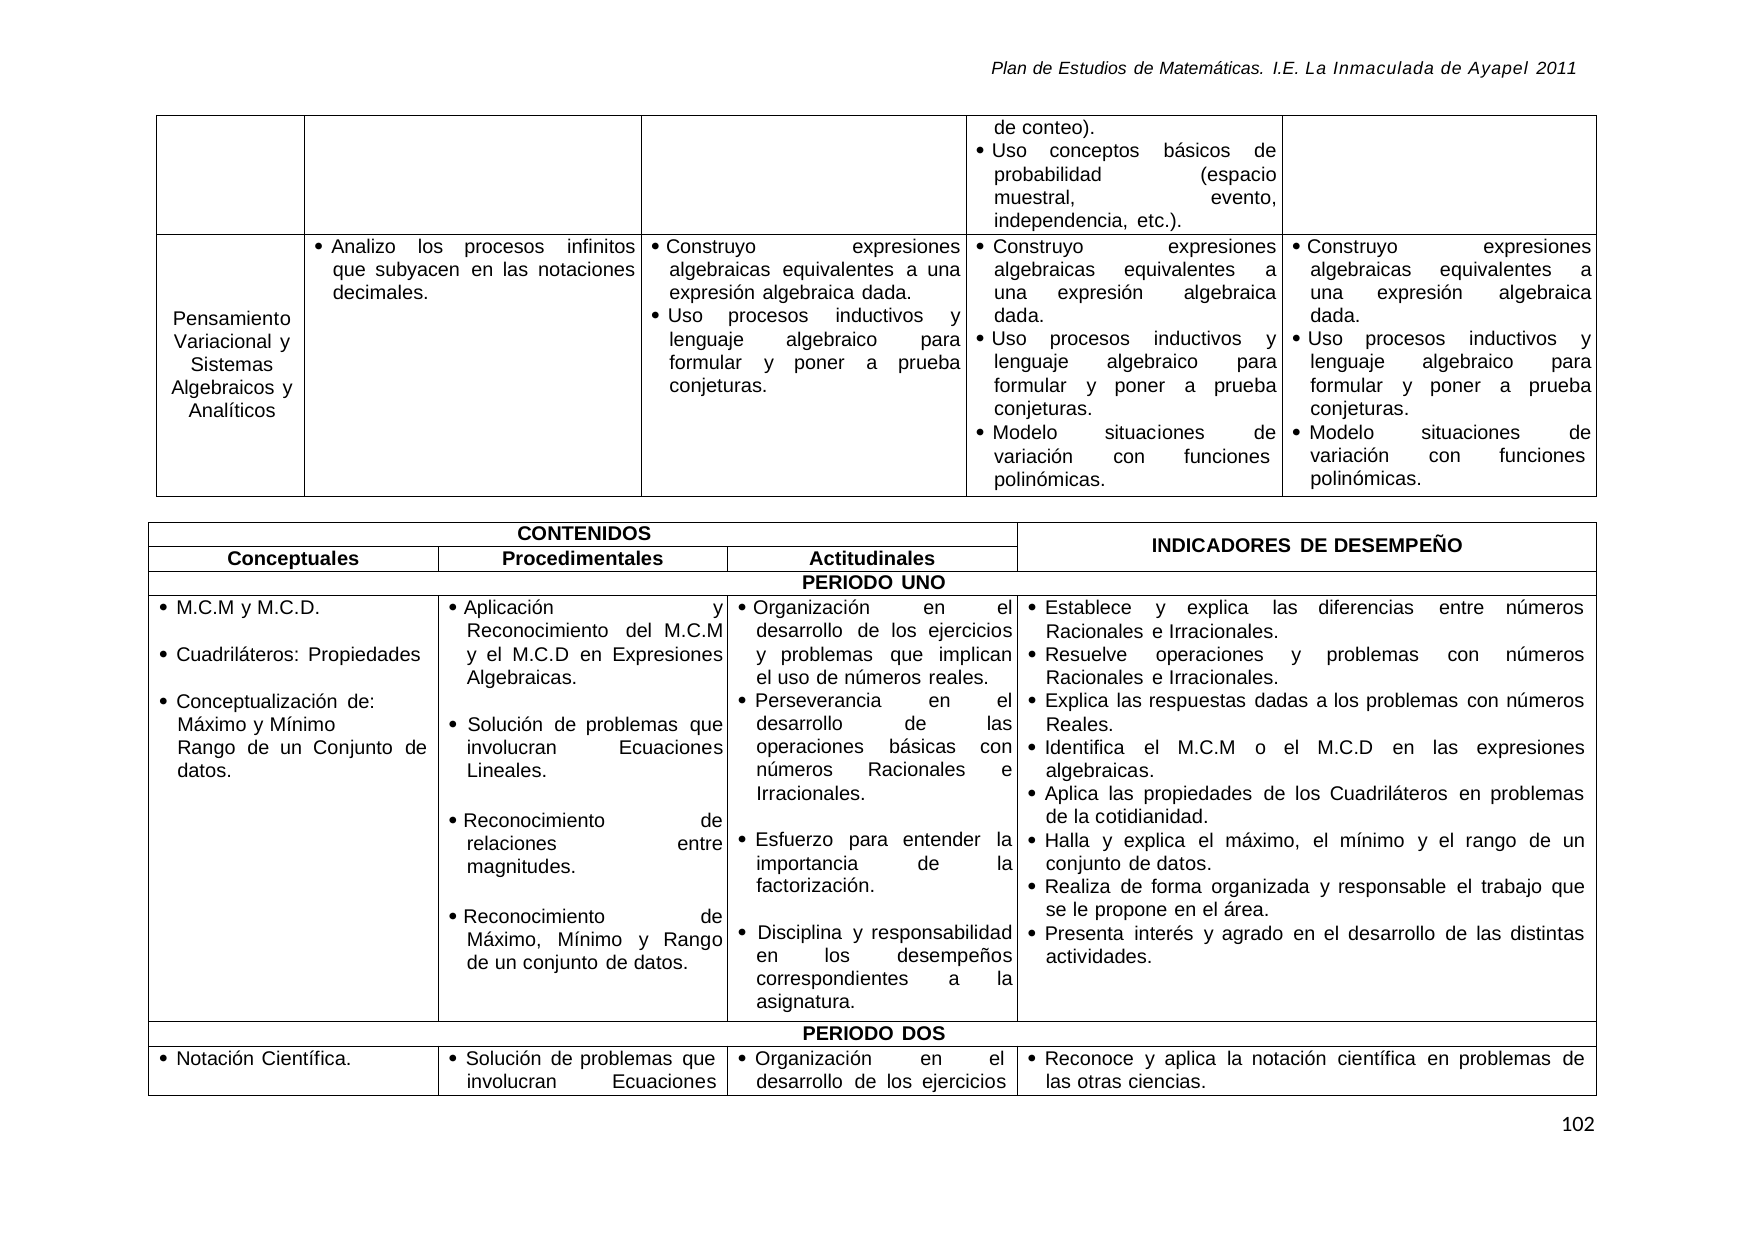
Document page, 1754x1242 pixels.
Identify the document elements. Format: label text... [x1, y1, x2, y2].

table_cell  Organización en el desarrollo de los ejercicios y problemas que implican el uso de números reales.  Perseverancia en el desarrollo de las operaciones básicas con números Racionales e Irracionales.  Esfuerzo para entender la importancia de la factorización.  Disciplina y responsabilidad en los desempeños correspondientes a la asignatura. [728, 596, 1017, 1021]
table_cell PERIODO UNO [149, 572, 1596, 595]
table_cell Conceptuales [149, 547, 438, 571]
table_header [1283, 116, 1596, 234]
table_header CONTENIDOS [149, 523, 1017, 546]
table_header [642, 116, 966, 234]
table_cell  Notación Científica. [149, 1047, 438, 1094]
table_header INDICADORES DE DESEMPEÑO [1018, 523, 1596, 571]
table_cell  Aplicación y Reconocimiento del M.C.M y el M.C.D en Expresiones Algebraicas.  Solución de problemas que involucran Ecuaciones Lineales.  Reconocimiento de relaciones entre magnitudes.  Reconocimiento de Máximo, Mínimo y Rango de un conjunto de datos. [439, 596, 727, 1021]
table_cell Procedimentales [439, 547, 727, 571]
table_cell  Solución de problemas que involucran Ecuaciones [439, 1047, 727, 1094]
table_cell  Organización en el desarrollo de los ejercicios [728, 1047, 1017, 1094]
table_cell  Reconoce y aplica la notación científica en problemas de las otras ciencias. [1018, 1047, 1596, 1094]
table_header de conteo).  Uso conceptos básicos de probabilidad (espacio muestral, evento, independencia, etc.). [967, 116, 1282, 234]
table_cell  Establece y explica las diferencias entre números Racionales e Irracionales.  Resuelve operaciones y problemas con números Racionales e Irracionales.  Explica las respuestas dadas a los problemas con números Reales.  Identifica el M.C.M o el M.C.D en las expresiones algebraicas.  Aplica las propiedades de los Cuadriláteros en problemas de la cotidianidad.  Halla y explica el máximo, el mínimo y el rango de un conjunto de datos.  Realiza de forma organizada y responsable el trabajo que se le propone en el área.  Presenta interés y agrado en el desarrollo de las distintas actividades. [1018, 596, 1596, 1021]
table_cell  Construyo expresiones algebraicas equivalentes a una expresión algebraica dada.  Uso procesos inductivos y lenguaje algebraico para formular y poner a prueba conjeturas.  Modelo situaciones de variación con funciones polinómicas. [1283, 235, 1596, 496]
table_cell  Construyo expresiones algebraicas equivalentes a una expresión algebraica dada.  Uso procesos inductivos y lenguaje algebraico para formular y poner a prueba conjeturas.  Modelo situaciones de variación con funciones polinómicas. [967, 235, 1282, 496]
table_cell  M.C.M y M.C.D.  Cuadriláteros: Propiedades  Conceptualización de: Máximo y Mínimo Rango de un Conjunto de datos. [149, 596, 438, 1021]
table_cell Pensamiento Variacional y Sistemas Algebraicos y Analíticos [157, 235, 304, 496]
table_header [305, 116, 641, 234]
table_header [157, 116, 304, 234]
table_cell PERIODO DOS [149, 1022, 1596, 1046]
table_cell  Analizo los procesos infinitos que subyacen en las notaciones decimales. [305, 235, 641, 496]
table_cell Actitudinales [728, 547, 1017, 571]
table_cell  Construyo expresiones algebraicas equivalentes a una expresión algebraica dada.  Uso procesos inductivos y lenguaje algebraico para formular y poner a prueba conjeturas. [642, 235, 966, 496]
